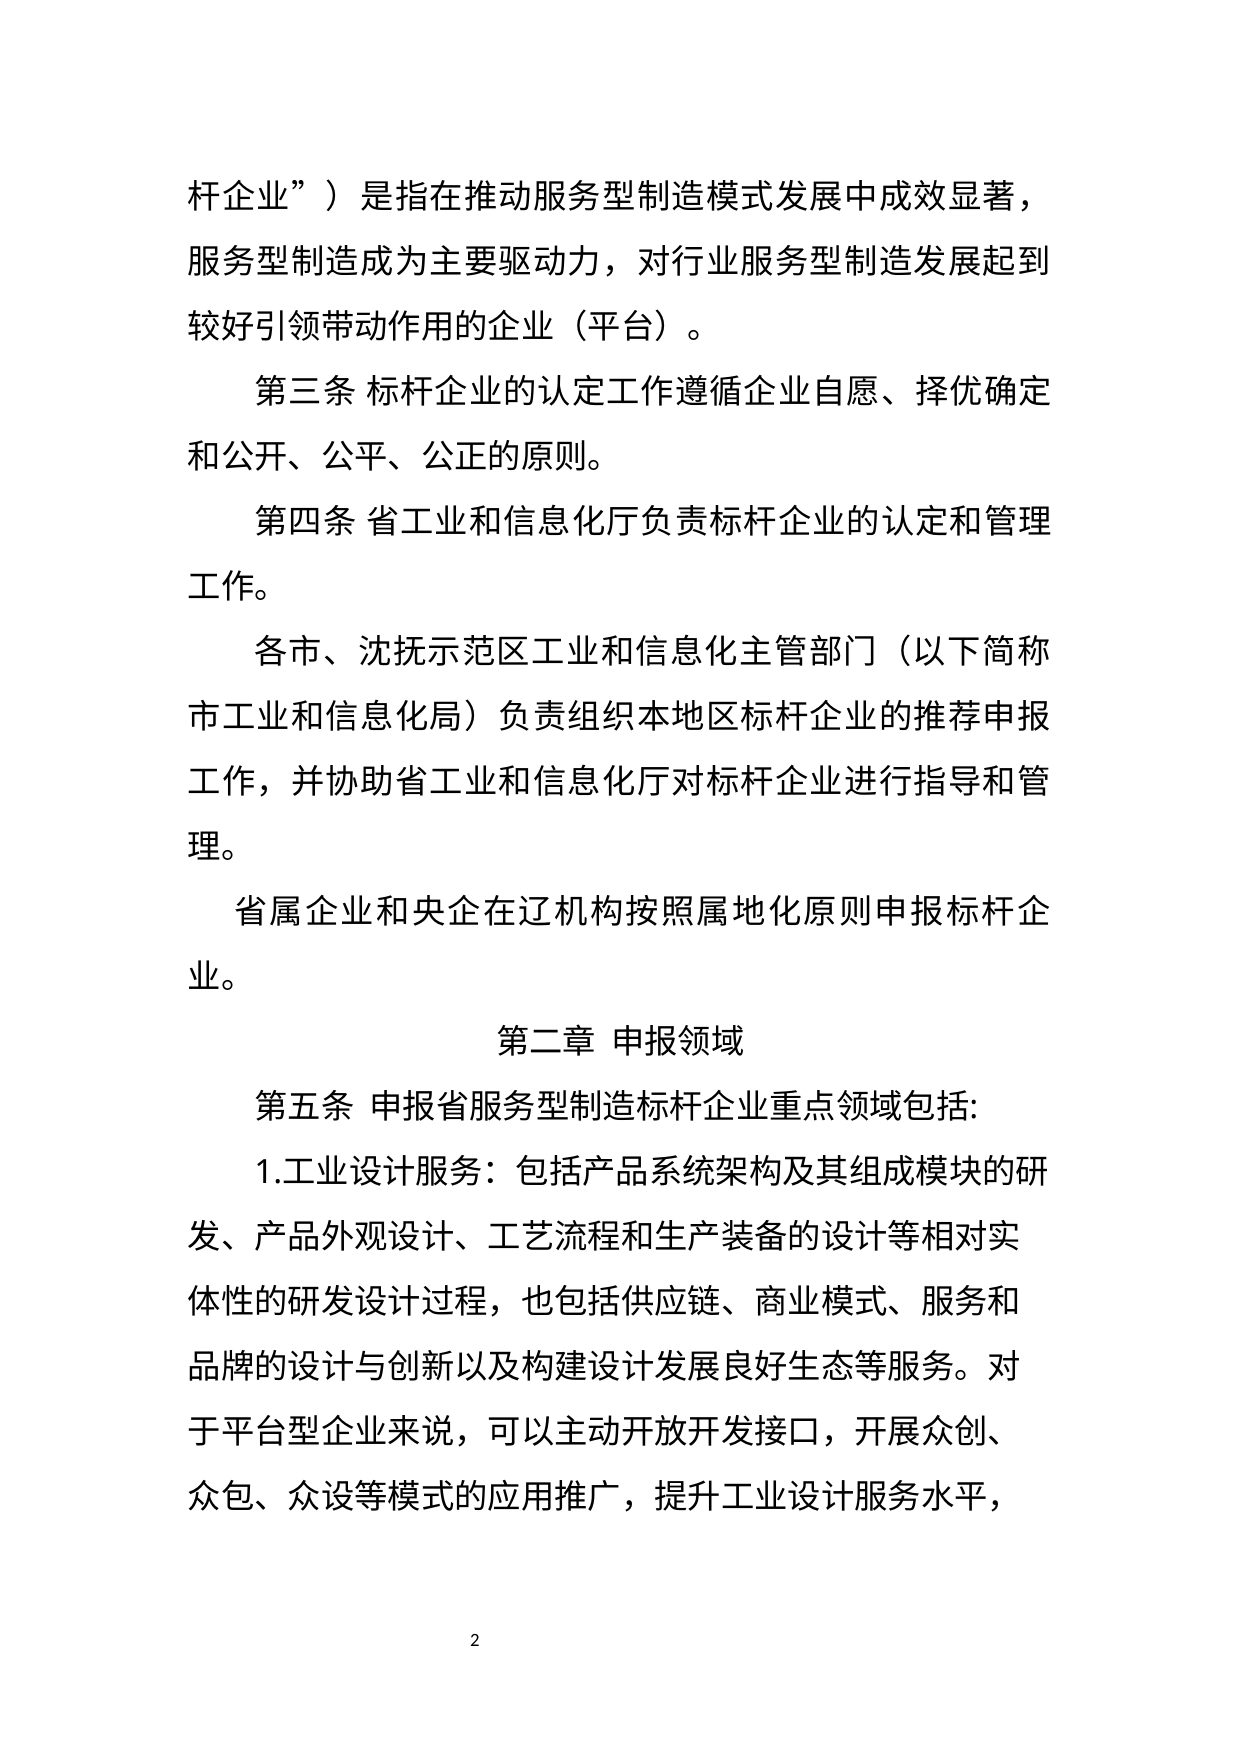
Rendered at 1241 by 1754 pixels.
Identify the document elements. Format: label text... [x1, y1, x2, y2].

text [187, 1137, 1053, 1527]
text 第二章 申报领域 [187, 1007, 1053, 1072]
text 各市、沈抚示范区工业和信息化主管部门（以下简称市工业和信息化局）负责组织本地区标杆企业的推荐申报工作，并协助省工业和信息化厅对标杆企业进行指导和管理。 省属企业和央企在辽机构按照属地化原则申报标杆企业。 [187, 617, 1053, 1007]
text 第三条 标杆企业的认定工作遵循企业自愿、择优确定和公开、公平、公正的原则。 [187, 357, 1053, 487]
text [187, 162, 1053, 357]
text 第五条 申报省服务型制造标杆企业重点领域包括: [187, 1072, 1053, 1137]
text 第四条 省工业和信息化厅负责标杆企业的认定和管理工作。 [187, 487, 1053, 617]
